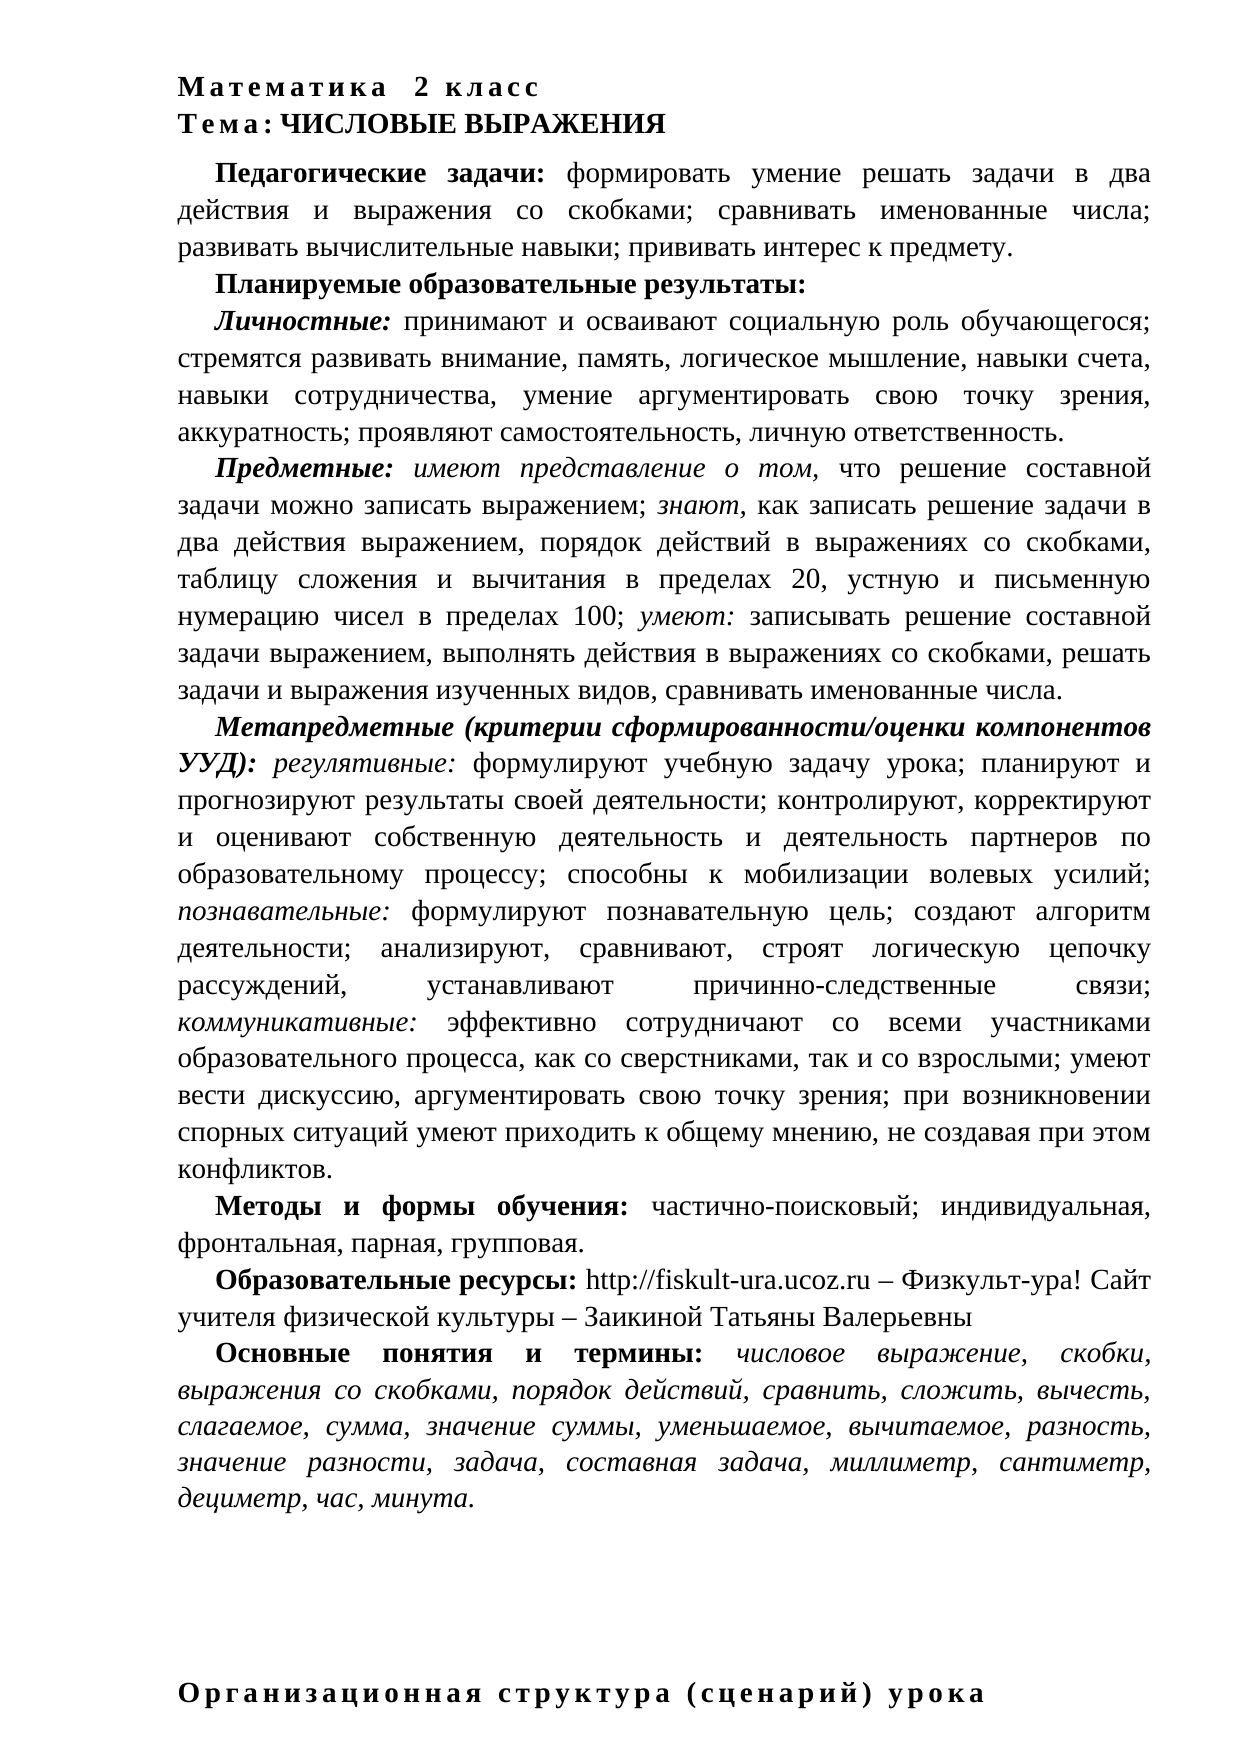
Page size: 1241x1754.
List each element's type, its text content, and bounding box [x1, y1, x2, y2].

text Образовательные ресурсы: http://fiskult-ura.ucoz.ru – Физкульт-ура! Сайт учителя физической культуры – Заикиной Татьяны Валерьевны [177, 1262, 1152, 1332]
text Планируемые образовательные результаты: [177, 266, 1152, 300]
text методы и формы обучения: частично-поисковый; индивидуальная, фронтальная, парная, групповая. [177, 1188, 1152, 1258]
text Личностные: принимают и осваивают социальную роль обучающегося; стремятся развивать внимание, память, логическое мышление, навыки счета, навыки сотрудничества, умение аргументировать свою точку зрения, аккуратность; проявляют самостоятельность, личную ответственность. [177, 303, 1152, 447]
text Математика 2 класс Тема: Числовые выражения [177, 69, 1152, 140]
text Основные понятия и термины: числовое выражение, скобки, выражения со скобками, порядок действий, сравнить, сложить, вычесть, слагаемое, сумма, значение суммы, уменьшаемое, вычитаемое, разность, значение разности, задача, составная задача, миллиметр, сантиметр, дециметр, час, минута. [177, 1336, 1152, 1514]
text Метапредметные (критерии сформированности/оценки компонентов УУД): регулятивные: формулируют учебную задачу урока; планируют и прогнозируют результаты своей деятельности; контролируют, корректируют и оценивают собственную деятельность и деятельность партнеров по образовательному процессу; способны к мобилизации волевых усилий; познавательные: формулируют познавательную цель; создают алгоритм деятельности; анализируют, сравнивают, строят логическую цепочку рассуждений, устанавливают причинно-следственные связи; коммуникативные: эффективно сотрудничают со всеми участниками образовательного процесса, как со сверстниками, так и со взрослыми; умеют вести дискуссию, аргументировать свою точку зрения; при возникновении спорных ситуаций умеют приходить к общему мнению, не создавая при этом конфликтов. [177, 709, 1152, 1185]
text Предметные: имеют представление о том, что решение составной задачи можно записать выражением; знают, как записать решение задачи в два действия выражением, порядок действий в выражениях со скобками, таблицу сложения и вычитания в пределах 20, устную и письменную нумерацию чисел в пределах 100; умеют: записывать решение составной задачи выражением, выполнять действия в выражениях со скобками, решать задачи и выражения изученных видов, сравнивать именованные числа. [177, 451, 1152, 705]
text Педагогические задачи: формировать умение решать задачи в два действия и выражения со скобками; сравнивать именованные числа; развивать вычислительные навыки; прививать интерес к предмету. [177, 156, 1152, 263]
text организационная структура (сценарий) урока [177, 1675, 1152, 1708]
